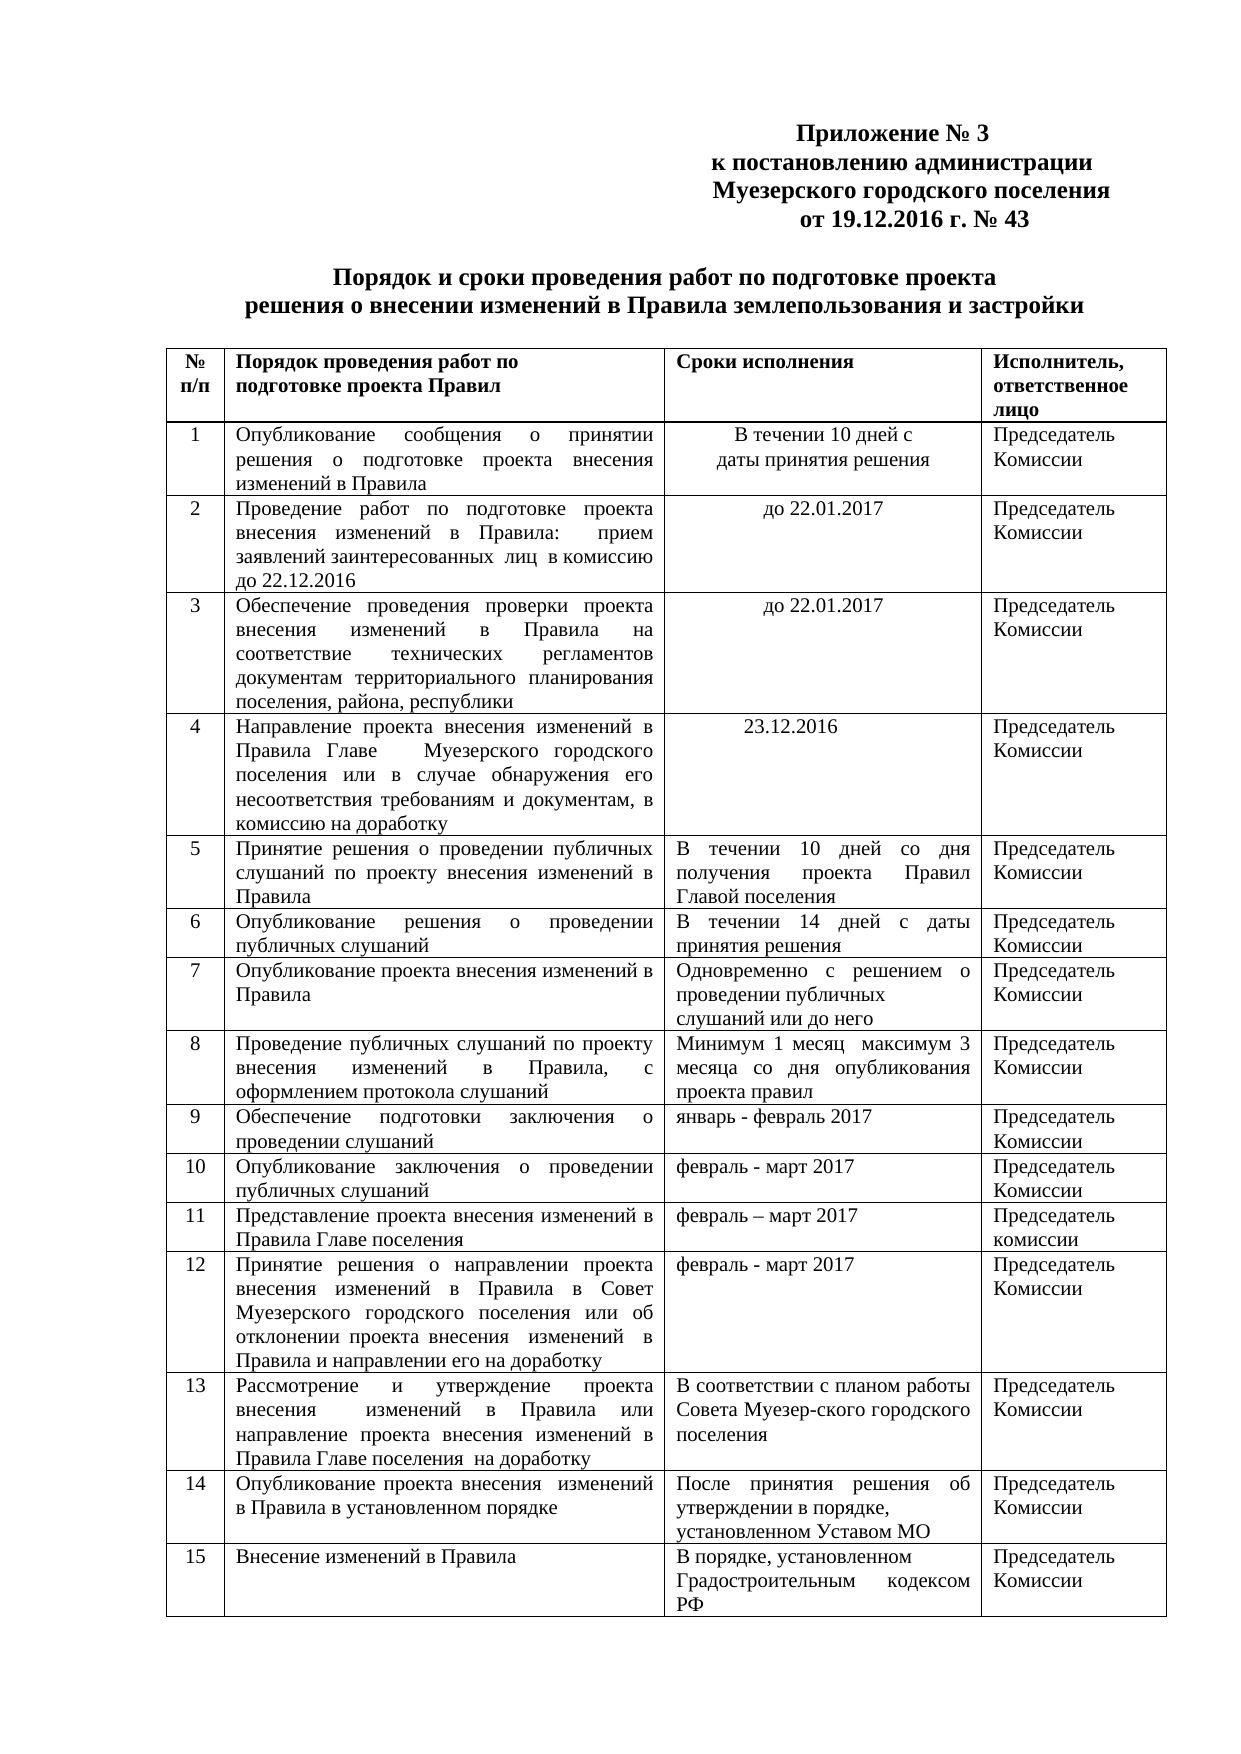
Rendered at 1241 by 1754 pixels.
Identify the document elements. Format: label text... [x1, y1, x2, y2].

table_cell Председатель Комиссии [982, 496, 1166, 592]
table_cell Направление проекта внесения изменений в Правила Главе Муезерского городского поселения или в случае обнаружения его несоответствия требованиям и документам, в комиссию на доработку [225, 714, 664, 834]
table_cell Председатель Комиссии [982, 1154, 1166, 1202]
table_cell Председатель Комиссии [982, 1105, 1166, 1153]
table_cell февраль - март 2017 [665, 1154, 981, 1202]
table_cell февраль - март 2017 [665, 1252, 981, 1372]
table_cell 5 [167, 836, 224, 908]
table_cell Председатель Комиссии [982, 1252, 1166, 1372]
text Порядок и сроки проведения работ по подготовке проекта [177, 262, 1152, 291]
table_cell 4 [167, 714, 224, 834]
table_cell 11 [167, 1203, 224, 1251]
table_cell Председатель Комиссии [982, 1031, 1166, 1103]
table_cell Председатель Комиссии [982, 593, 1166, 713]
table_cell 13 [167, 1373, 224, 1469]
table_cell Обеспечение проведения проверки проекта внесения изменений в Правила на соответствие технических регламентов документам территориального планирования поселения, района, республики [225, 593, 664, 713]
table_cell Проведение публичных слушаний по проекту внесения изменений в Правила, с оформлением протокола слушаний [225, 1031, 664, 1103]
text Муезерского городского поселения [177, 176, 1152, 204]
table_cell февраль – март 2017 [665, 1203, 981, 1251]
table_cell В порядке, установленном Градостроительным кодексом РФ [665, 1544, 981, 1616]
table_cell до 22.01.2017 [665, 496, 981, 592]
table_cell Опубликование проекта внесения изменений в Правила в установленном порядке [225, 1471, 664, 1543]
table_cell Председатель Комиссии [982, 958, 1166, 1030]
table_header Сроки исполнения [665, 349, 981, 421]
table_cell Председатель Комиссии [982, 714, 1166, 834]
table_cell Проведение работ по подготовке проекта внесения изменений в Правила: прием заявлений заинтересованных лиц в комиссию до 22.12.2016 [225, 496, 664, 592]
table_cell Председатель Комиссии [982, 1373, 1166, 1469]
table_cell Председатель комиссии [982, 1203, 1166, 1251]
table_cell 9 [167, 1105, 224, 1153]
table_cell Представление проекта внесения изменений в Правила Главе поселения [225, 1203, 664, 1251]
table_cell Председатель Комиссии [982, 909, 1166, 957]
table_header № п/п [167, 349, 224, 421]
table_cell 10 [167, 1154, 224, 1202]
table_cell В течении 10 дней со дня получения проекта Правил Главой поселения [665, 836, 981, 908]
table_cell до 22.01.2017 [665, 593, 981, 713]
table_cell 23.12.2016 [665, 714, 981, 834]
table_cell В соответствии с планом работы Совета Муезер-ского городского поселения [665, 1373, 981, 1469]
table_cell В течении 14 дней с даты принятия решения [665, 909, 981, 957]
text от 19.12.2016 г. № 43 [177, 204, 1152, 233]
text решения о внесении изменений в Правила землепользования и застройки [177, 291, 1152, 319]
table_cell 14 [167, 1471, 224, 1543]
table_cell После принятия решения об утверждении в порядке, установленном Уставом МО [665, 1471, 981, 1543]
table_cell Принятие решения о направлении проекта внесения изменений в Правила в Совет Муезерского городского поселения или об отклонении проекта внесения изменений в Правила и направлении его на доработку [225, 1252, 664, 1372]
table_cell Председатель Комиссии [982, 836, 1166, 908]
table_cell Внесение изменений в Правила [225, 1544, 664, 1616]
table_cell 7 [167, 958, 224, 1030]
table_cell 8 [167, 1031, 224, 1103]
table_cell Опубликование проекта внесения изменений в Правила [225, 958, 664, 1030]
table_cell Председатель Комиссии [982, 1544, 1166, 1616]
table_cell 1 [167, 423, 224, 494]
table_cell Председатель Комиссии [982, 1471, 1166, 1543]
table_cell Обеспечение подготовки заключения о проведении слушаний [225, 1105, 664, 1153]
table_cell 3 [167, 593, 224, 713]
table_header Исполнитель, ответственное лицо [982, 349, 1166, 421]
table_cell Минимум 1 месяц максимум 3 месяца со дня опубликования проекта правил [665, 1031, 981, 1103]
table_cell Одновременно с решением о проведении публичных слушаний или до него [665, 958, 981, 1030]
table_cell 12 [167, 1252, 224, 1372]
text к постановлению администрации [177, 147, 1152, 176]
table_cell Опубликование решения о проведении публичных слушаний [225, 909, 664, 957]
text Приложение № 3 [177, 118, 1152, 147]
table_cell В течении 10 дней с даты принятия решения [665, 423, 981, 494]
table_cell 15 [167, 1544, 224, 1616]
table_cell январь - февраль 2017 [665, 1105, 981, 1153]
table_cell Председатель Комиссии [982, 423, 1166, 494]
table_cell Рассмотрение и утверждение проекта внесения изменений в Правила или направление проекта внесения изменений в Правила Главе поселения на доработку [225, 1373, 664, 1469]
table_cell 6 [167, 909, 224, 957]
table_cell Опубликование сообщения о принятии решения о подготовке проекта внесения изменений в Правила [225, 423, 664, 494]
table_header Порядок проведения работ по подготовке проекта Правил [225, 349, 664, 421]
table_cell Опубликование заключения о проведении публичных слушаний [225, 1154, 664, 1202]
table_cell Принятие решения о проведении публичных слушаний по проекту внесения изменений в Правила [225, 836, 664, 908]
table_cell 2 [167, 496, 224, 592]
